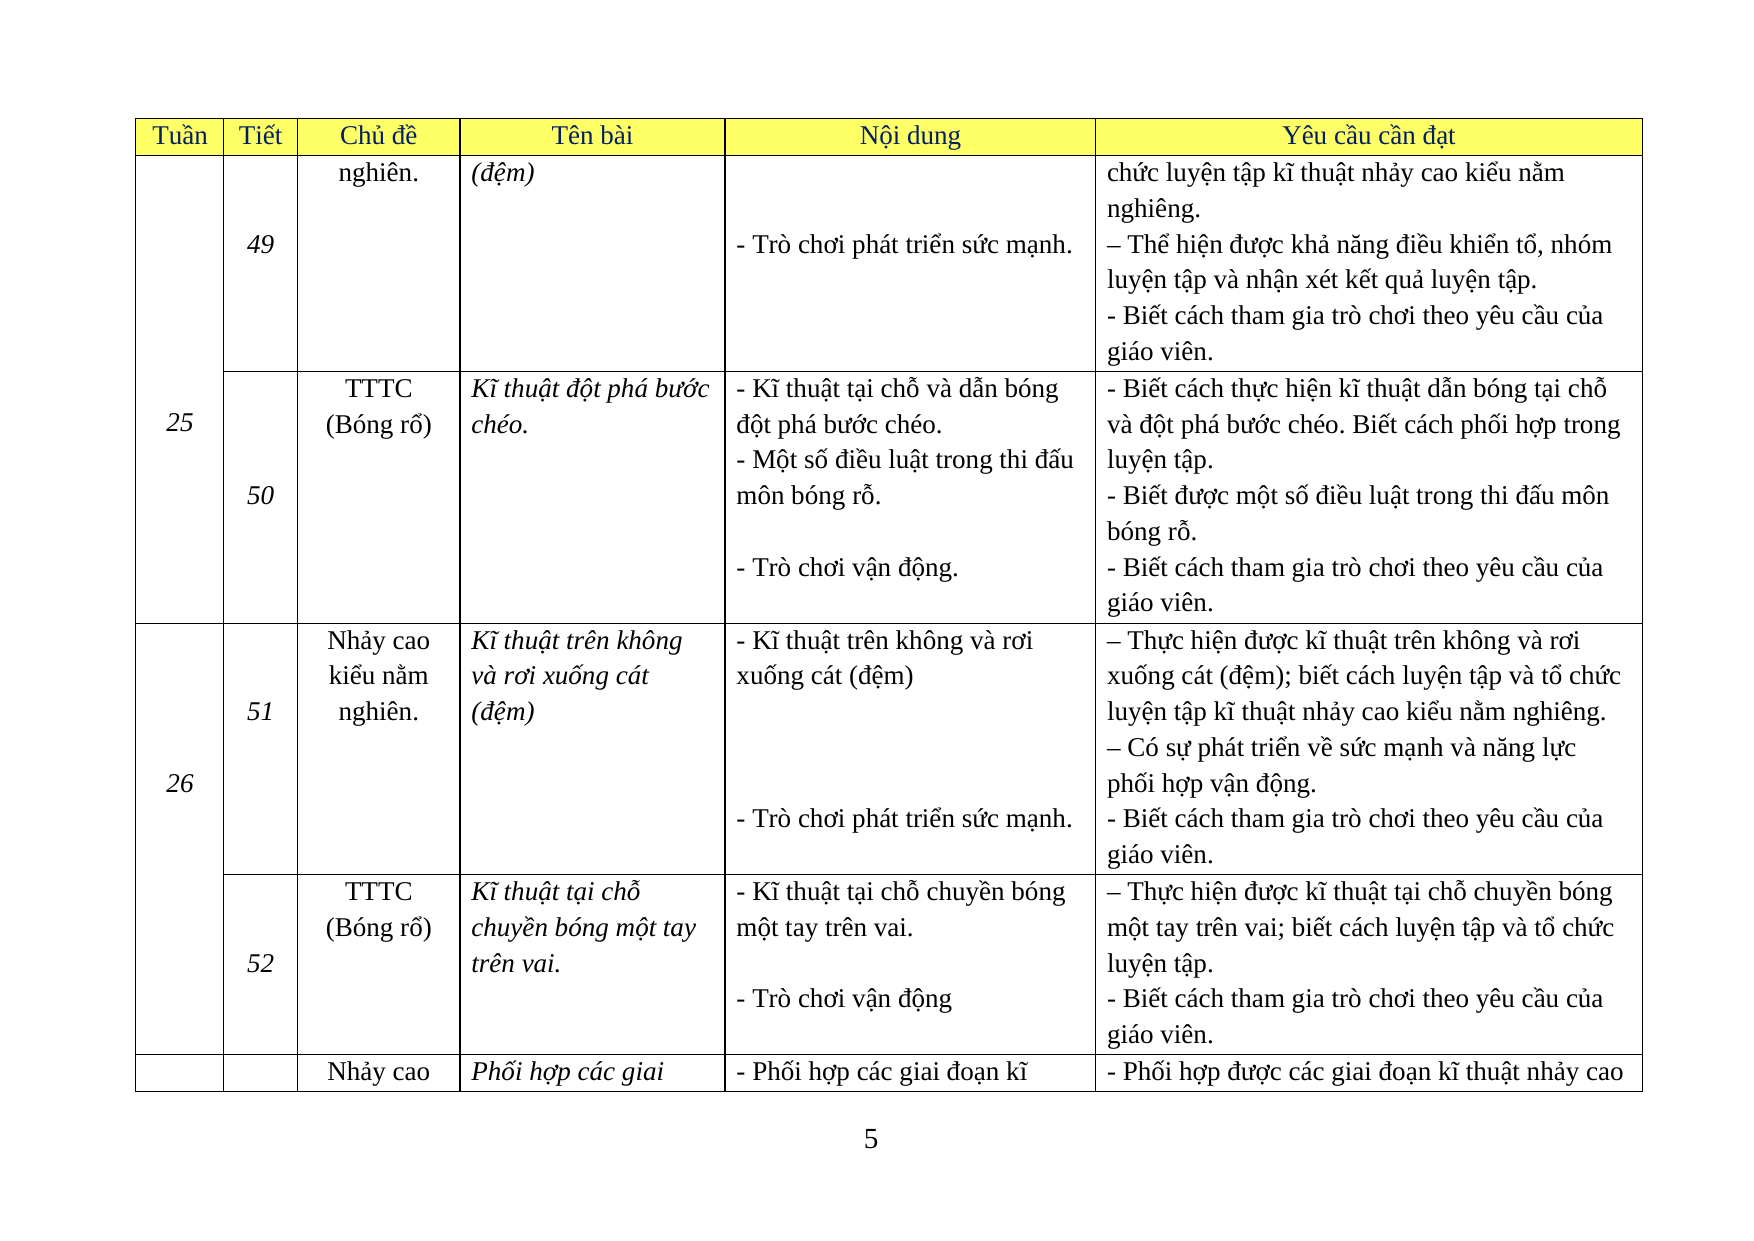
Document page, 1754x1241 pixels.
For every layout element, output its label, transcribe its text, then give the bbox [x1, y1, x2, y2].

table_header Chủ đề [298, 119, 459, 155]
table_cell - Biết cách thực hiện kĩ thuật dẫn bóng tại chỗ và đột phá bước chéo. Biết cách phối hợp trong luyện tập. - Biết được một số điều luật trong thi đấu môn bóng rỗ. - Biết cách tham gia trò chơi theo yêu cầu của giáo viên. [1096, 372, 1642, 623]
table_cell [1096, 156, 1642, 371]
table_cell Nhảy cao kiểu nằm nghiên. [298, 624, 459, 874]
table_header Nội dung [726, 119, 1095, 155]
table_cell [726, 156, 1095, 371]
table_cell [461, 1055, 724, 1091]
table_cell 49 [224, 156, 297, 371]
table_cell Nhảy cao kiểu nằm nghiên. [298, 1055, 459, 1091]
table_cell 53 [224, 1055, 297, 1091]
table_header Tên bài [461, 119, 724, 155]
table_cell Kĩ thuật trên không và rơi xuống cát (đệm) [461, 624, 724, 874]
table_cell 27 [136, 1055, 223, 1091]
table_cell 26 [136, 624, 223, 1054]
table_cell – Thực hiện được kĩ thuật tại chỗ chuyền bóng một tay trên vai; biết cách luyện tập và tổ chức luyện tập. - Biết cách tham gia trò chơi theo yêu cầu của giáo viên. [1096, 875, 1642, 1054]
table_cell 25 [136, 156, 223, 623]
table_header Yêu cầu cần đạt [1096, 119, 1642, 155]
table_cell 51 [224, 624, 297, 874]
table_cell – Thực hiện được kĩ thuật trên không và rơi xuống cát (đệm); biết cách luyện tập và tổ chức luyện tập kĩ thuật nhảy cao kiểu nằm nghiêng. – Có sự phát triển về sức mạnh và năng lực phối hợp vận động. - Biết cách tham gia trò chơi theo yêu cầu của giáo viên. [1096, 624, 1642, 874]
table_cell Kĩ thuật tại chỗ chuyền bóng một tay trên vai. [461, 875, 724, 1054]
table_cell TTTC (Bóng rổ) [298, 875, 459, 1054]
table_cell TTTC (Bóng rổ) [298, 372, 459, 623]
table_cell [461, 156, 724, 371]
table_cell Nhảy cao kiểu nằm nghiên. [298, 156, 459, 371]
table_cell - Kĩ thuật tại chỗ chuyền bóng một tay trên vai. - Trò chơi vận động [726, 875, 1095, 1054]
table_cell - Kĩ thuật trên không và rơi xuống cát (đệm) - Trò chơi phát triển sức mạnh. [726, 624, 1095, 874]
table_header Tuần [136, 119, 223, 155]
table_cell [1096, 1055, 1642, 1091]
table_cell Kĩ thuật đột phá bước chéo. [461, 372, 724, 623]
table_header Tiết [224, 119, 297, 155]
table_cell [726, 1055, 1095, 1091]
table_cell - Kĩ thuật tại chỗ và dẫn bóng đột phá bước chéo. - Một số điều luật trong thi đấu môn bóng rỗ. - Trò chơi vận động. [726, 372, 1095, 623]
table_cell 52 [224, 875, 297, 1054]
table_cell 50 [224, 372, 297, 623]
